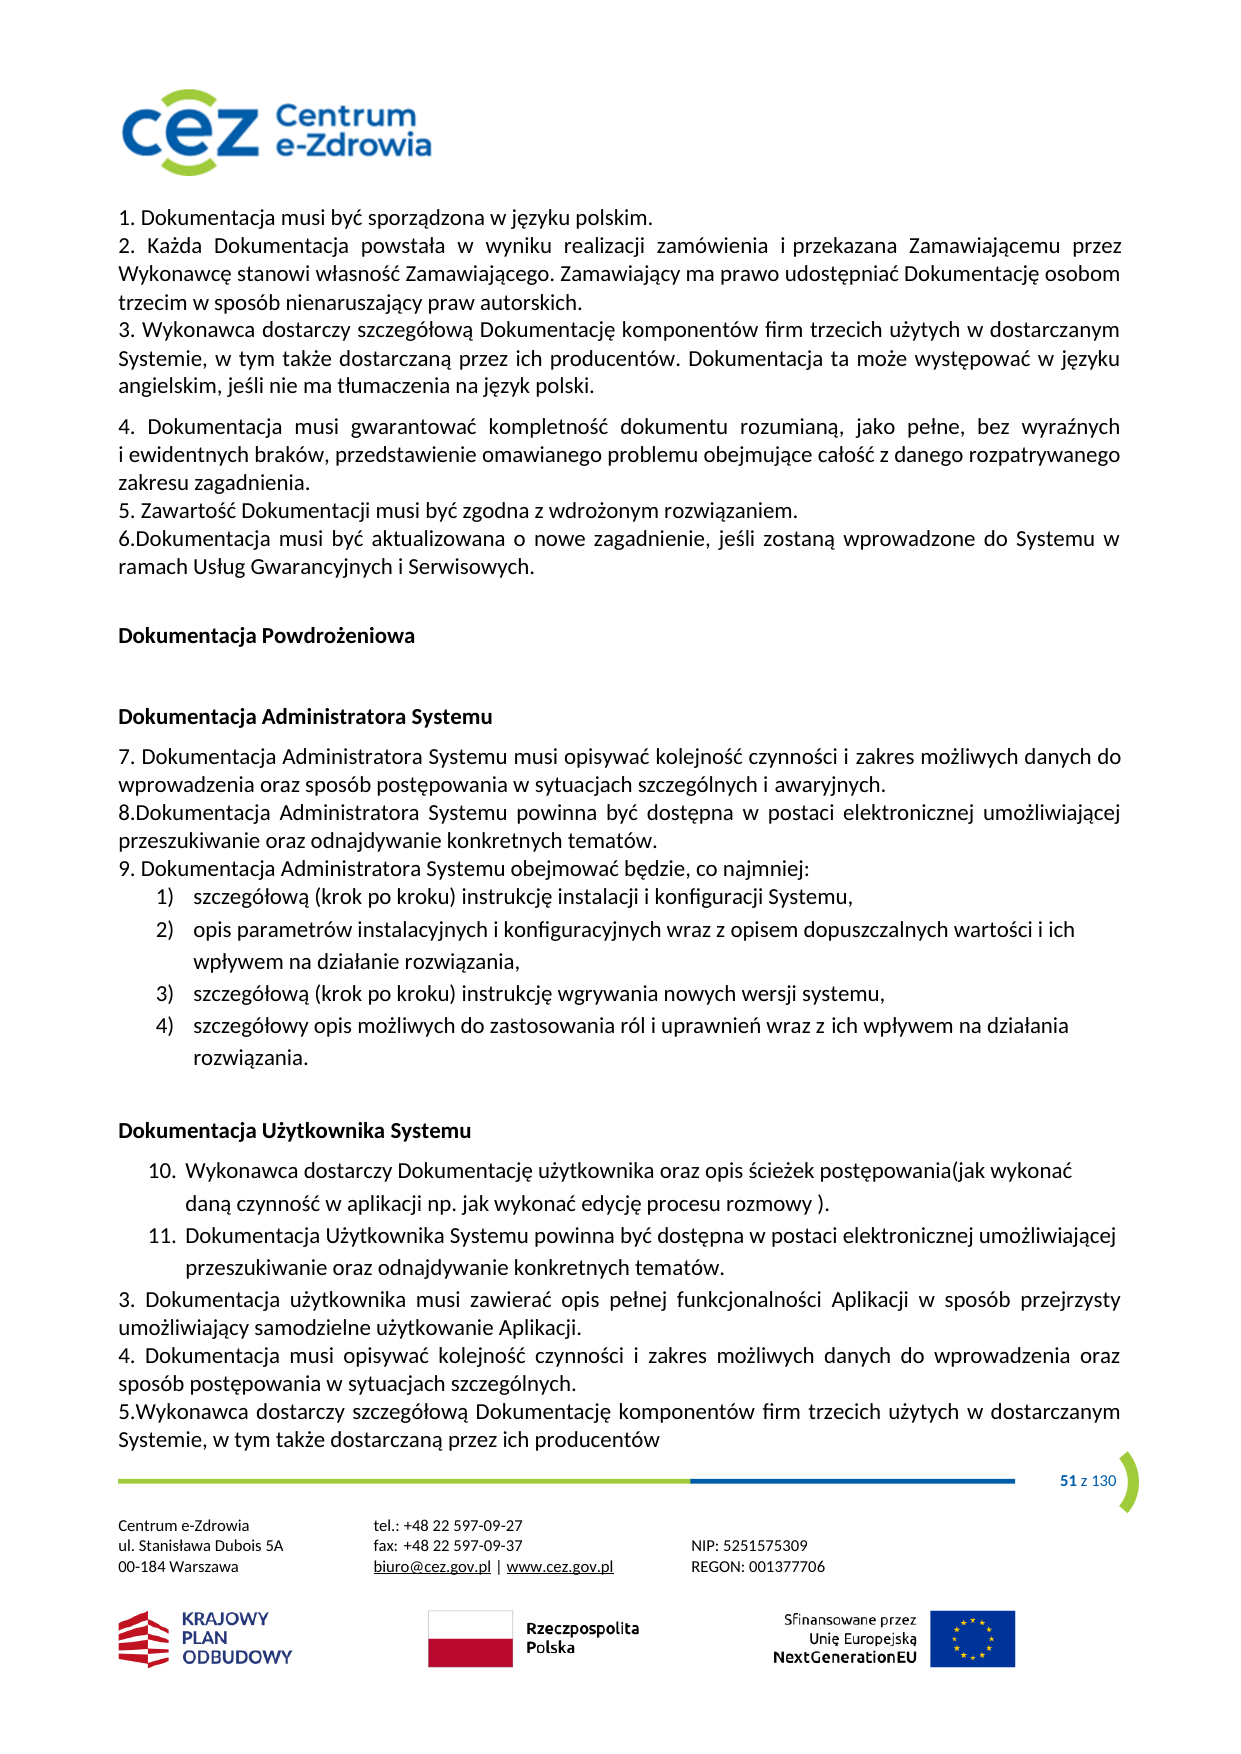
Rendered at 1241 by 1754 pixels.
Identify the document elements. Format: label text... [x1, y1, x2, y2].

text 7. Dokumentacja Administratora Systemu musi opisywać kolejność czynności i zakres możliwych danych do wprowadzenia oraz sposób postępowania w sytuacjach szczególnych i awaryjnych. [118, 742, 1122, 798]
picture [99, 1591, 308, 1687]
picture [405, 1591, 656, 1686]
picture [753, 1591, 1034, 1686]
text 4. Dokumentacja musi opisywać kolejność czynności i zakres możliwych danych do wprowadzenia oraz sposób postępowania w sytuacjach szczególnych. [118, 1341, 1122, 1397]
picture [118, 88, 435, 176]
text 2. Każda Dokumentacja powstała w wyniku realizacji zamówienia i przekazana Zamawiającemu przez Wykonawcę stanowi własność Zamawiającego. Zamawiający ma prawo udostępniać Dokumentację osobom trzecim w sposób nienaruszający praw autorskich. [118, 232, 1122, 316]
list szczegółową (krok po kroku) instrukcję wgrywania nowych wersji systemu, [156, 979, 1122, 1007]
text Dokumentacja Użytkownika Systemu [118, 1116, 1122, 1144]
text 3. Dokumentacja użytkownika musi zawierać opis pełnej funkcjonalności Aplikacji w sposób przejrzysty umożliwiający samodzielne użytkowanie Aplikacji. [118, 1285, 1122, 1341]
text 5. Zawartość Dokumentacji musi być zgodna z wdrożonym rozwiązaniem. [118, 496, 1122, 524]
text 6.Dokumentacja musi być aktualizowana o nowe zagadnienie, jeśli zostaną wprowadzone do Systemu w ramach Usług Gwarancyjnych i Serwisowych. [118, 524, 1122, 580]
text 5.Wykonawca dostarczy szczegółową Dokumentację komponentów firm trzecich użytych w dostarczanym Systemie, w tym także dostarczaną przez ich producentów [118, 1397, 1122, 1453]
list Dokumentacja Użytkownika Systemu powinna być dostępna w postaci elektronicznej umożliwiającej przeszukiwanie oraz odnajdywanie konkretnych tematów. [148, 1221, 1122, 1281]
list szczegółowy opis możliwych do zastosowania ról i uprawnień wraz z ich wpływem na działania rozwiązania. [156, 1011, 1122, 1071]
list szczegółową (krok po kroku) instrukcję instalacji i konfiguracji Systemu, [156, 882, 1122, 911]
text 8.Dokumentacja Administratora Systemu powinna być dostępna w postaci elektronicznej umożliwiającej przeszukiwanie oraz odnajdywanie konkretnych tematów. [118, 798, 1122, 854]
list opis parametrów instalacyjnych i konfiguracyjnych wraz z opisem dopuszczalnych wartości i ich wpływem na działanie rozwiązania, [156, 915, 1122, 975]
list Wykonawca dostarczy Dokumentację użytkownika oraz opis ścieżek postępowania(jak wykonać daną czynność w aplikacji np. jak wykonać edycję procesu rozmowy ). [148, 1157, 1122, 1217]
text 9. Dokumentacja Administratora Systemu obejmować będzie, co najmniej: [118, 854, 1122, 882]
text Dokumentacja Powdrożeniowa [118, 621, 1122, 649]
text Dokumentacja Administratora Systemu [118, 702, 1122, 730]
text 4. Dokumentacja musi gwarantować kompletność dokumentu rozumianą, jako pełne, bez wyraźnych i ewidentnych braków, przedstawienie omawianego problemu obejmujące całość z danego rozpatrywanego zakresu zagadnienia. [118, 412, 1122, 496]
text 1. Dokumentacja musi być sporządzona w języku polskim. [118, 203, 1122, 232]
picture [1117, 1449, 1141, 1515]
text 3. Wykonawca dostarczy szczegółową Dokumentację komponentów firm trzecich użytych w dostarczanym Systemie, w tym także dostarczaną przez ich producentów. Dokumentacja ta może występować w języku angielskim, jeśli nie ma tłumaczenia na język polski. [118, 316, 1122, 400]
